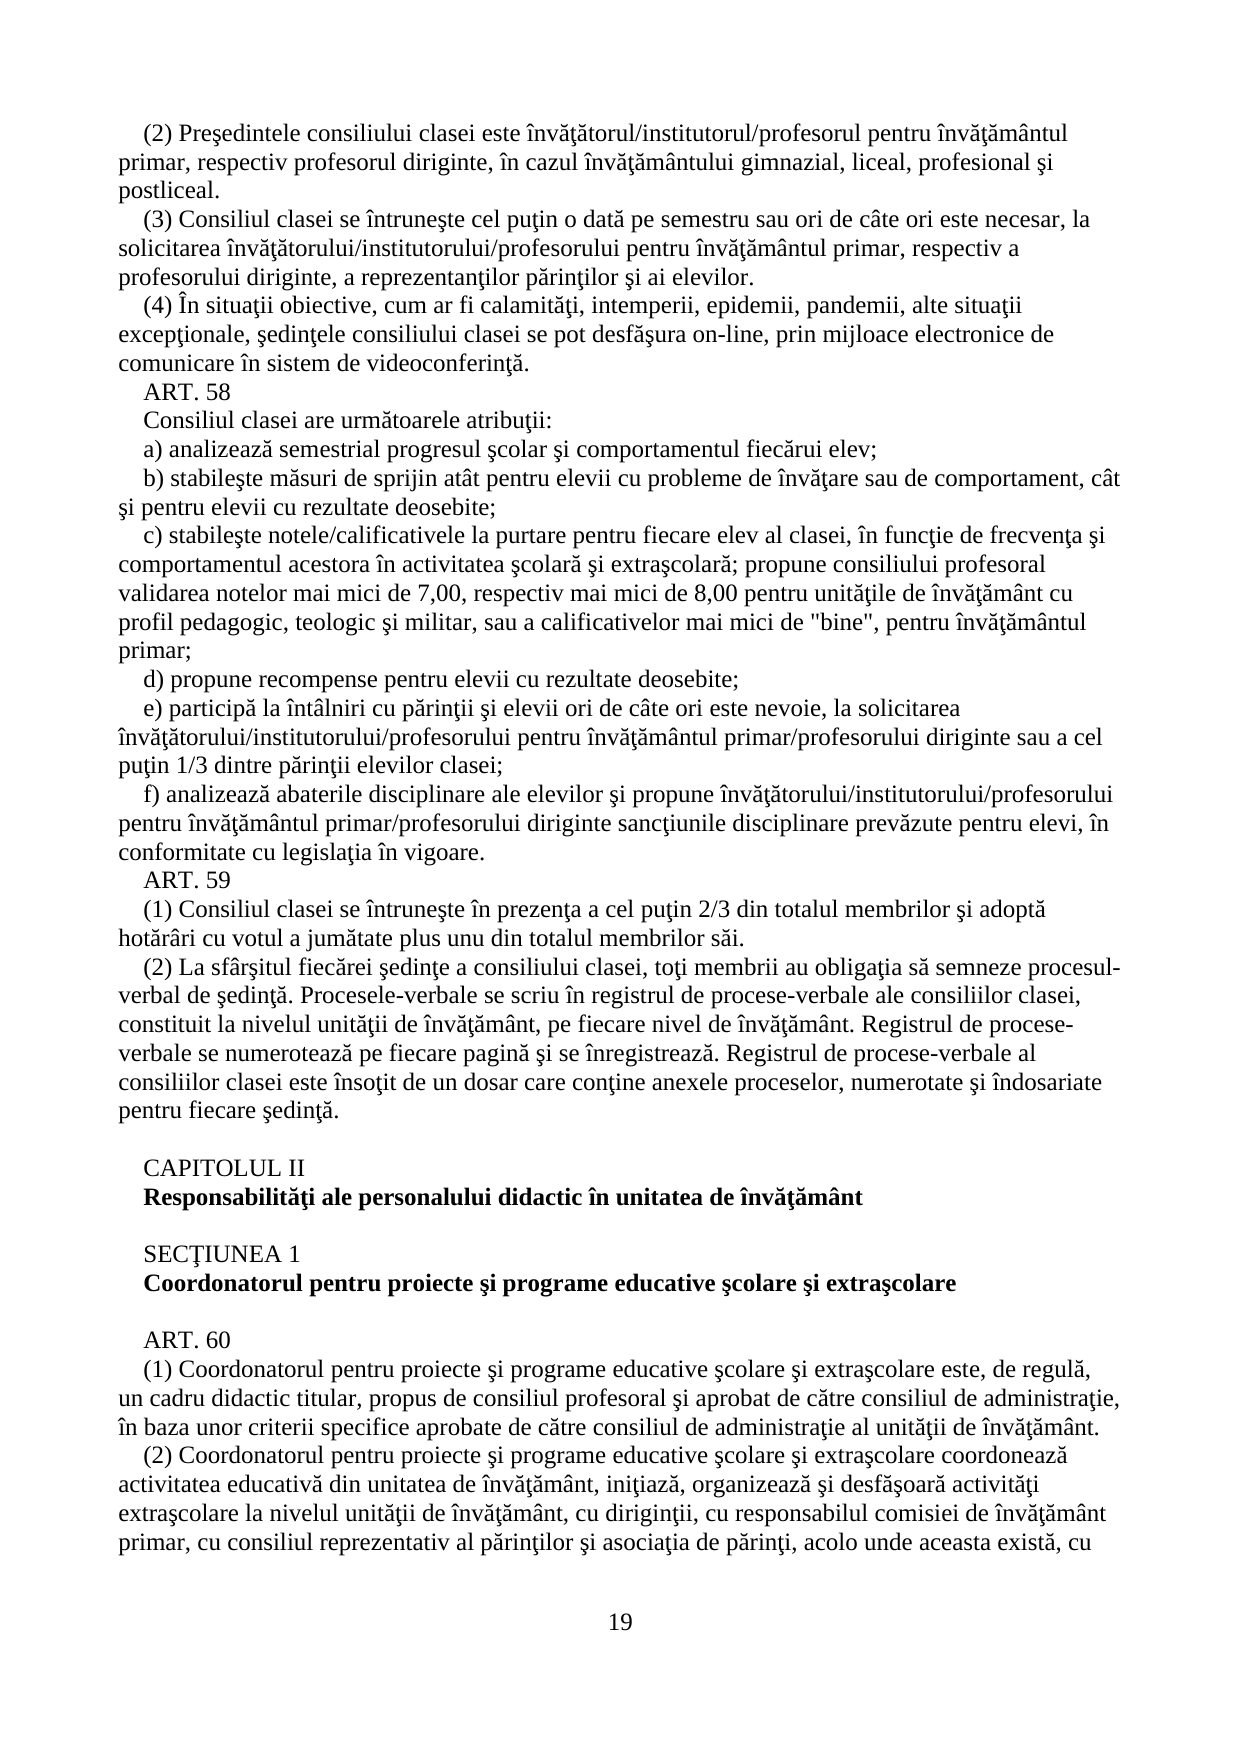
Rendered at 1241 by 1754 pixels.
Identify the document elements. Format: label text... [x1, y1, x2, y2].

text b) stabileşte măsuri de sprijin atât pentru elevii cu probleme de învăţare sau de comportament, cât şi pentru elevii cu rezultate deosebite; [118, 463, 1122, 521]
text Responsabilităţi ale personalului didactic în unitatea de învăţământ [118, 1182, 1122, 1211]
text ART. 60 [118, 1326, 1122, 1354]
text CAPITOLUL II [118, 1153, 1122, 1182]
text Consiliul clasei are următoarele atribuţii: [118, 406, 1122, 434]
text (1) Consiliul clasei se întruneşte în prezenţa a cel puţin 2/3 din totalul membrilor şi adoptă hotărâri cu votul a jumătate plus unu din totalul membrilor săi. [118, 894, 1122, 952]
text e) participă la întâlniri cu părinţii şi elevii ori de câte ori este nevoie, la solicitarea învăţătorului/institutorului/profesorului pentru învăţământul primar/profesorului diriginte sau a cel puţin 1/3 dintre părinţii elevilor clasei; [118, 693, 1122, 779]
text d) propune recompense pentru elevii cu rezultate deosebite; [118, 664, 1122, 693]
text (2) La sfârşitul fiecărei şedinţe a consiliului clasei, toţi membrii au obligaţia să semneze procesul-verbal de şedinţă. Procesele-verbale se scriu în registrul de procese-verbale ale consiliilor clasei, constituit la nivelul unităţii de învăţământ, pe fiecare nivel de învăţământ. Registrul de procese-verbale se numerotează pe fiecare pagină şi se înregistrează. Registrul de procese-verbale al consiliilor clasei este însoţit de un dosar care conţine anexele proceselor, numerotate şi îndosariate pentru fiecare şedinţă. [118, 952, 1122, 1124]
text ART. 58 [118, 377, 1122, 406]
text (1) Coordonatorul pentru proiecte şi programe educative şcolare şi extraşcolare este, de regulă, un cadru didactic titular, propus de consiliul profesoral şi aprobat de către consiliul de administraţie, în baza unor criterii specifice aprobate de către consiliul de administraţie al unităţii de învăţământ. [118, 1354, 1122, 1441]
text (2) Preşedintele consiliului clasei este învăţătorul/institutorul/profesorul pentru învăţământul primar, respectiv profesorul diriginte, în cazul învăţământului gimnazial, liceal, profesional şi postliceal. [118, 118, 1122, 204]
text (4) În situaţii obiective, cum ar fi calamităţi, intemperii, epidemii, pandemii, alte situaţii excepţionale, şedinţele consiliului clasei se pot desfăşura on-line, prin mijloace electronice de comunicare în sistem de videoconferinţă. [118, 291, 1122, 377]
text SECŢIUNEA 1 [118, 1239, 1122, 1268]
text f) analizează abaterile disciplinare ale elevilor şi propune învăţătorului/institutorului/profesorului pentru învăţământul primar/profesorului diriginte sancţiunile disciplinare prevăzute pentru elevi, în conformitate cu legislaţia în vigoare. [118, 779, 1122, 866]
text c) stabileşte notele/calificativele la purtare pentru fiecare elev al clasei, în funcţie de frecvenţa şi comportamentul acestora în activitatea şcolară şi extraşcolară; propune consiliului profesoral validarea notelor mai mici de 7,00, respectiv mai mici de 8,00 pentru unităţile de învăţământ cu profil pedagogic, teologic şi militar, sau a calificativelor mai mici de "bine", pentru învăţământul primar; [118, 521, 1122, 664]
text (3) Consiliul clasei se întruneşte cel puţin o dată pe semestru sau ori de câte ori este necesar, la solicitarea învăţătorului/institutorului/profesorului pentru învăţământul primar, respectiv a profesorului diriginte, a reprezentanţilor părinţilor şi ai elevilor. [118, 204, 1122, 291]
text Coordonatorul pentru proiecte şi programe educative şcolare şi extraşcolare [118, 1268, 1122, 1297]
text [118, 1441, 1122, 1556]
text ART. 59 [118, 866, 1122, 894]
text a) analizează semestrial progresul şcolar şi comportamentul fiecărui elev; [118, 434, 1122, 463]
